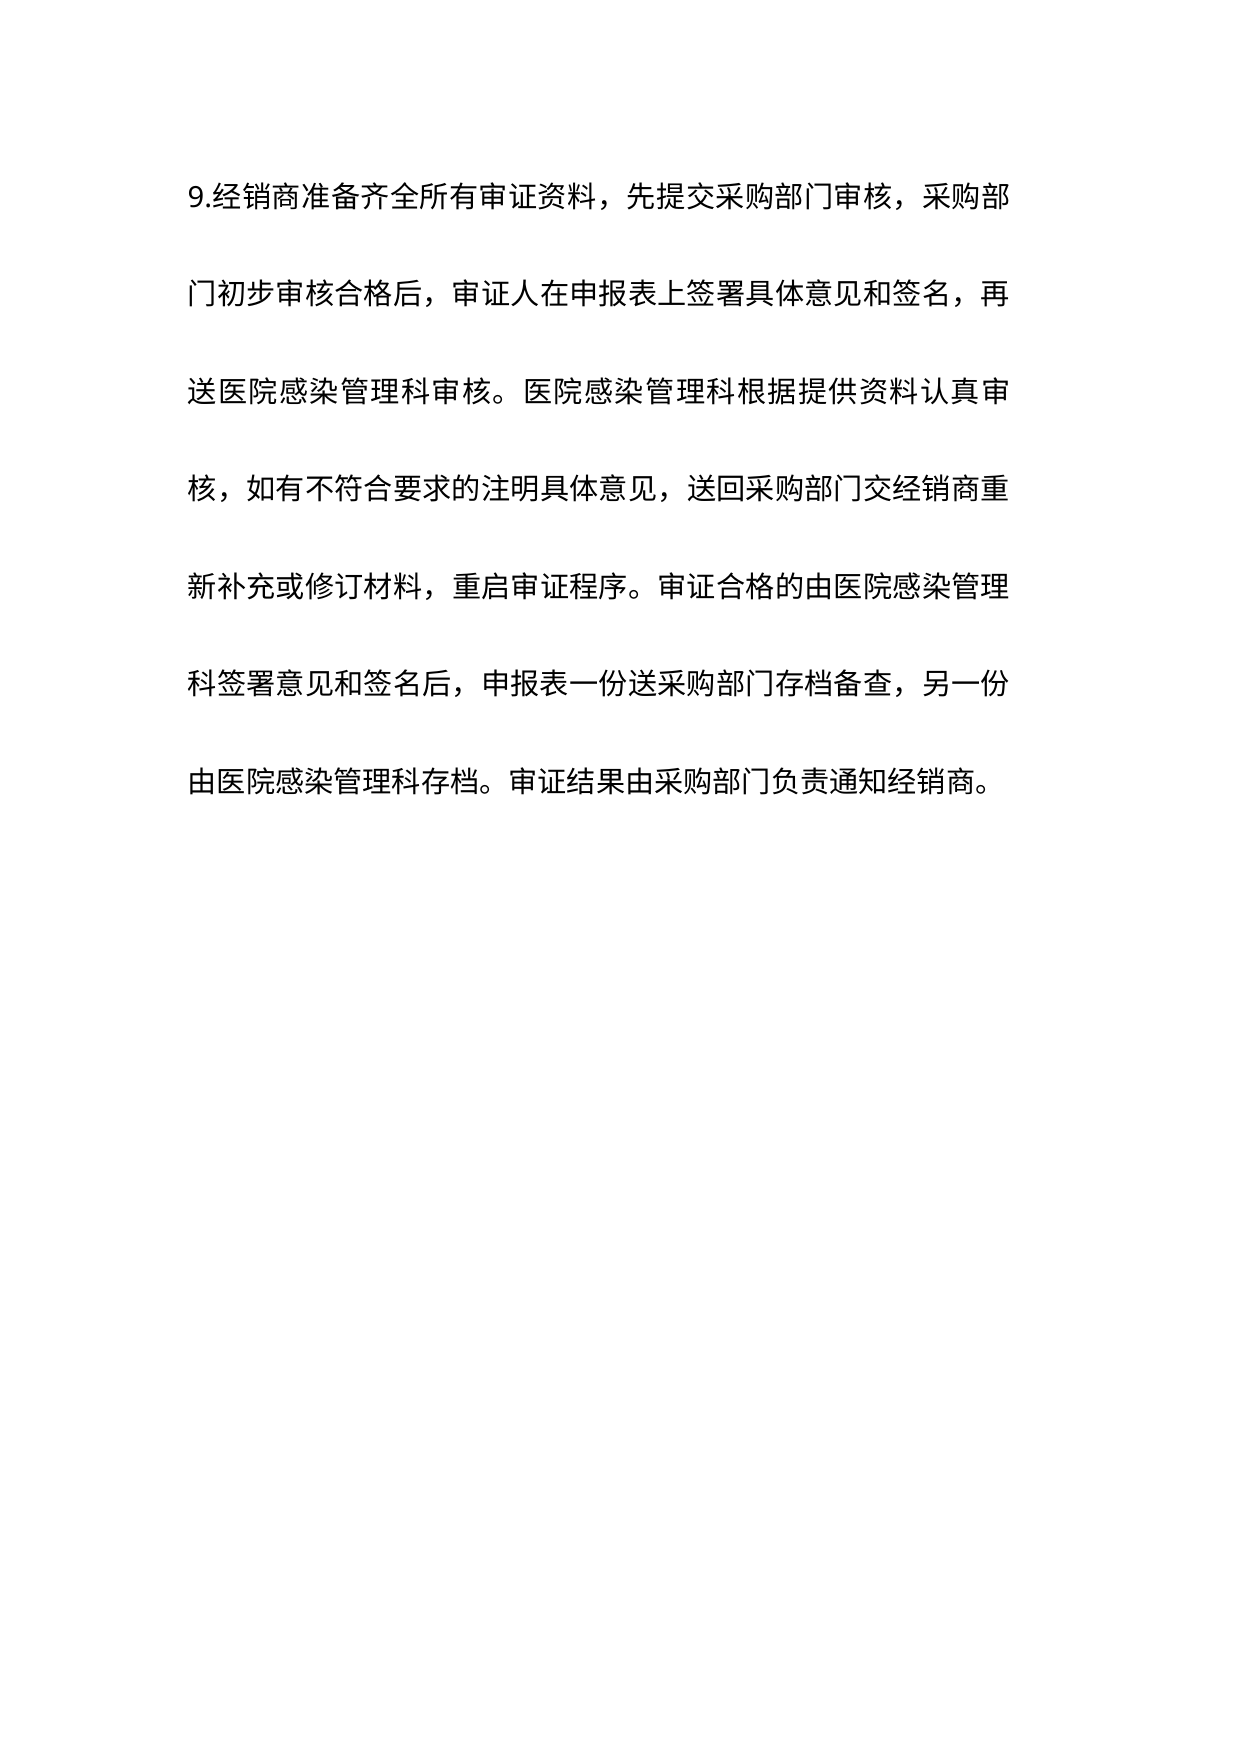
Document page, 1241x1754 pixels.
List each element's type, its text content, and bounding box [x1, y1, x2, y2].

text 9.经销商准备齐全所有审证资料，先提交采购部门审核，采购部门初步审核合格后，审证人在申报表上签署具体意见和签名，再送医院感染管理科审核。医院感染管理科根据提供资料认真审核，如有不符合要求的注明具体意见，送回采购部门交经销商重新补充或修订材料，重启审证程序。审证合格的由医院感染管理科签署意见和签名后，申报表一份送采购部门存档备查，另一份由医院感染管理科存档。审证结果由采购部门负责通知经销商。 [187, 162, 1012, 812]
